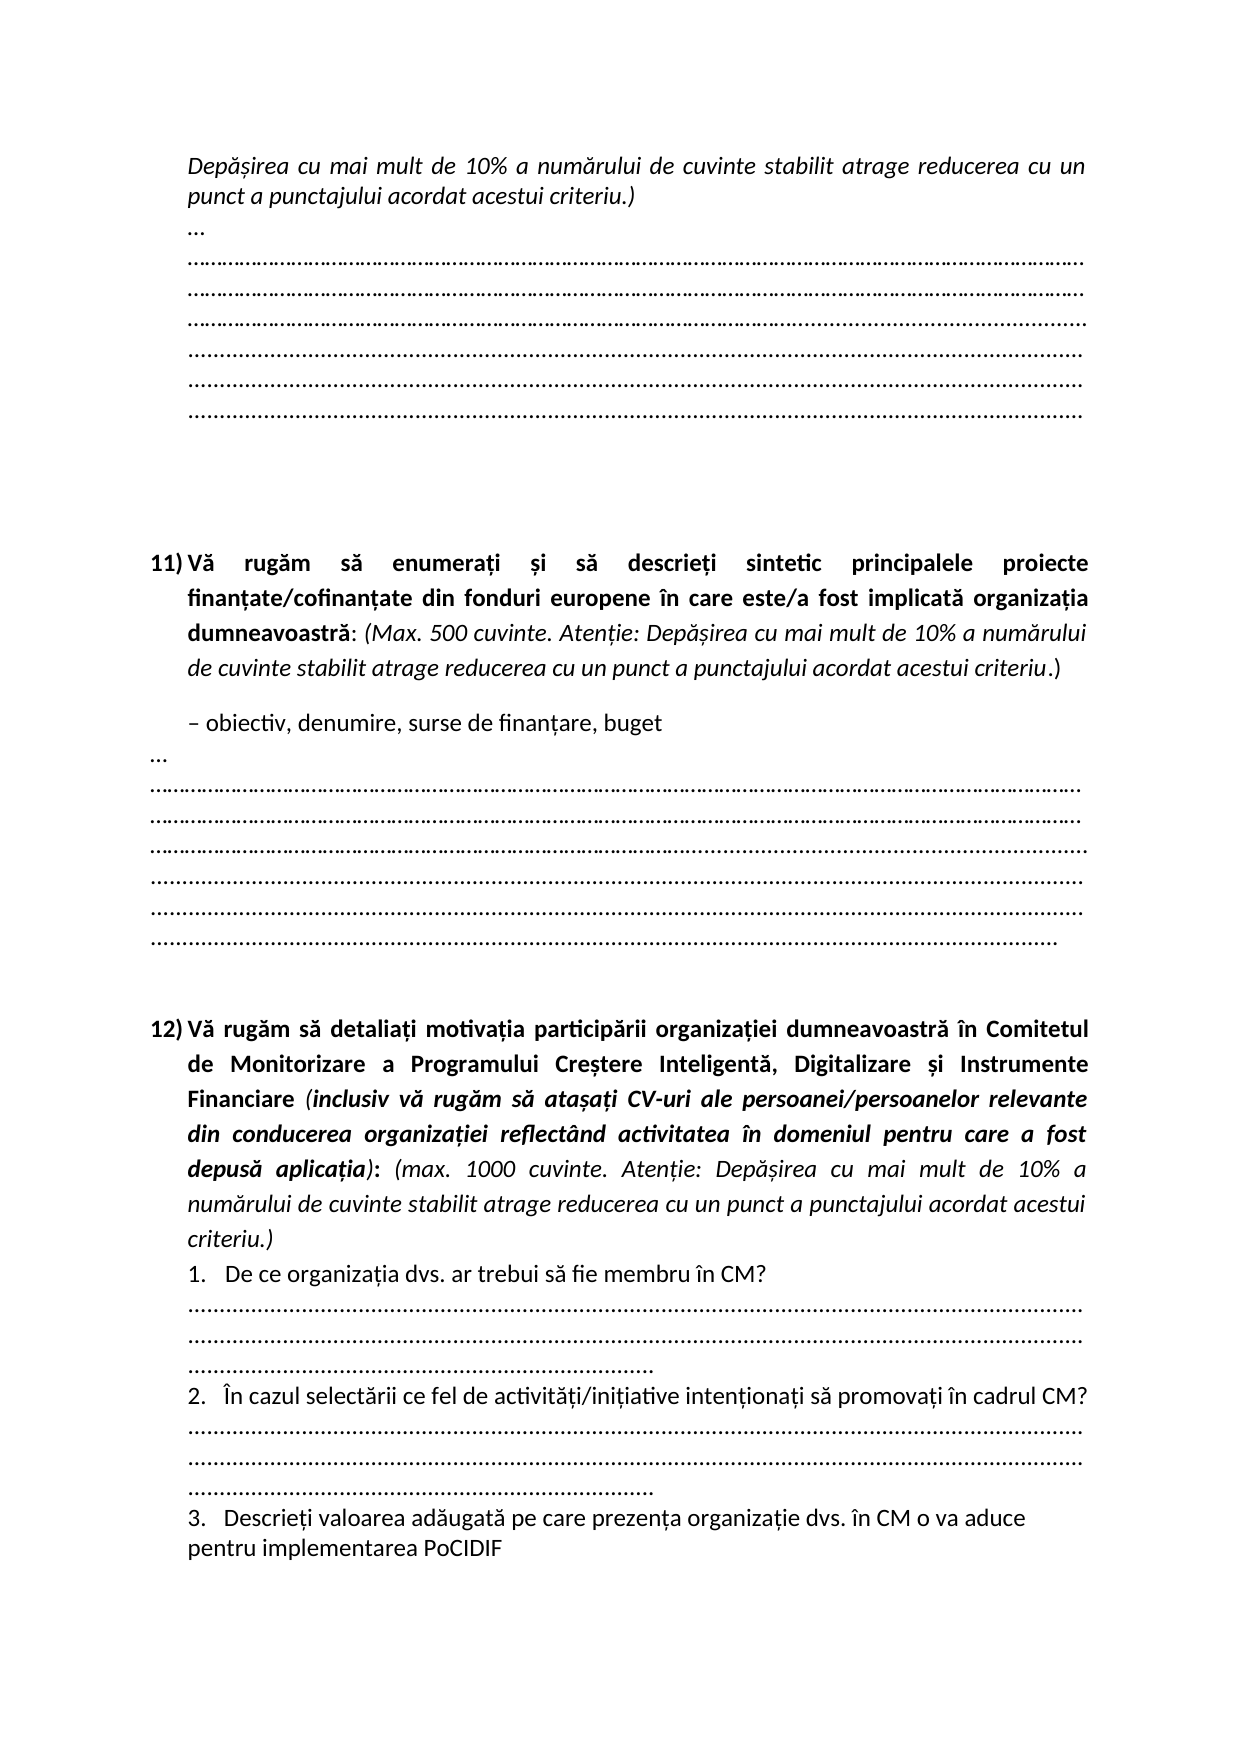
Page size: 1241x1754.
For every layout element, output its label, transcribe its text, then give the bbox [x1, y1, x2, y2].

list 2. În cazul selectării ce fel de activități/inițiative intenționați să promovați în cadrul CM? ...................................................................................................................................................................................................................................................................................................................................................................... [187, 1380, 1090, 1502]
text ……………………………………………………………………………………………………………………………………………………………………………………………………………………………………………………………………………………………………………………………………………………………………………………........................................................................................................................................................................................................................................................................................................................................................................................................................................................................................................................ [150, 738, 1090, 952]
list ……………………………………………………………………………………………………………………………………………………………………………………………………………………………………………………………………………………………………………………………………………………………………………………......................................................................................................................................................................................................................................................................................................................................................................................................................................................................................... [187, 211, 1090, 425]
list Vă rugăm să detaliați motivația participării organizației dumneavoastră în Comitetul de Monitorizare a Programului Creștere Inteligentă, Digitalizare și Instrumente Financiare (inclusiv vă rugăm să atașați CV-uri ale persoanei/persoanelor relevante din conducerea organizației reflectând activitatea în domeniul pentru care a fost depusă aplicația): (max. 1000 cuvinte. Atenție: Depășirea cu mai mult de 10% a numărului de cuvinte stabilit atrage reducerea cu un punct a punctajului acordat acestui criteriu.) [150, 1013, 1090, 1253]
list 3. Descrieți valoarea adăugată pe care prezența organizație dvs. în CM o va aduce pentru implementarea PoCIDIF [187, 1502, 1090, 1563]
list De ce organizația dvs. ar trebui să fie membru în CM? [187, 1258, 1090, 1288]
text – obiectiv, denumire, surse de finanțare, buget [187, 708, 1090, 738]
list Vă rugăm să enumerați și să descrieți sintetic principalele proiecte finanțate/cofinanțate din fonduri europene în care este/a fost implicată organizația dumneavoastră: (Max. 500 cuvinte. Atenție: Depășirea cu mai mult de 10% a numărului de cuvinte stabilit atrage reducerea cu un punct a punctajului acordat acestui criteriu.) [150, 547, 1090, 682]
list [150, 150, 1090, 211]
